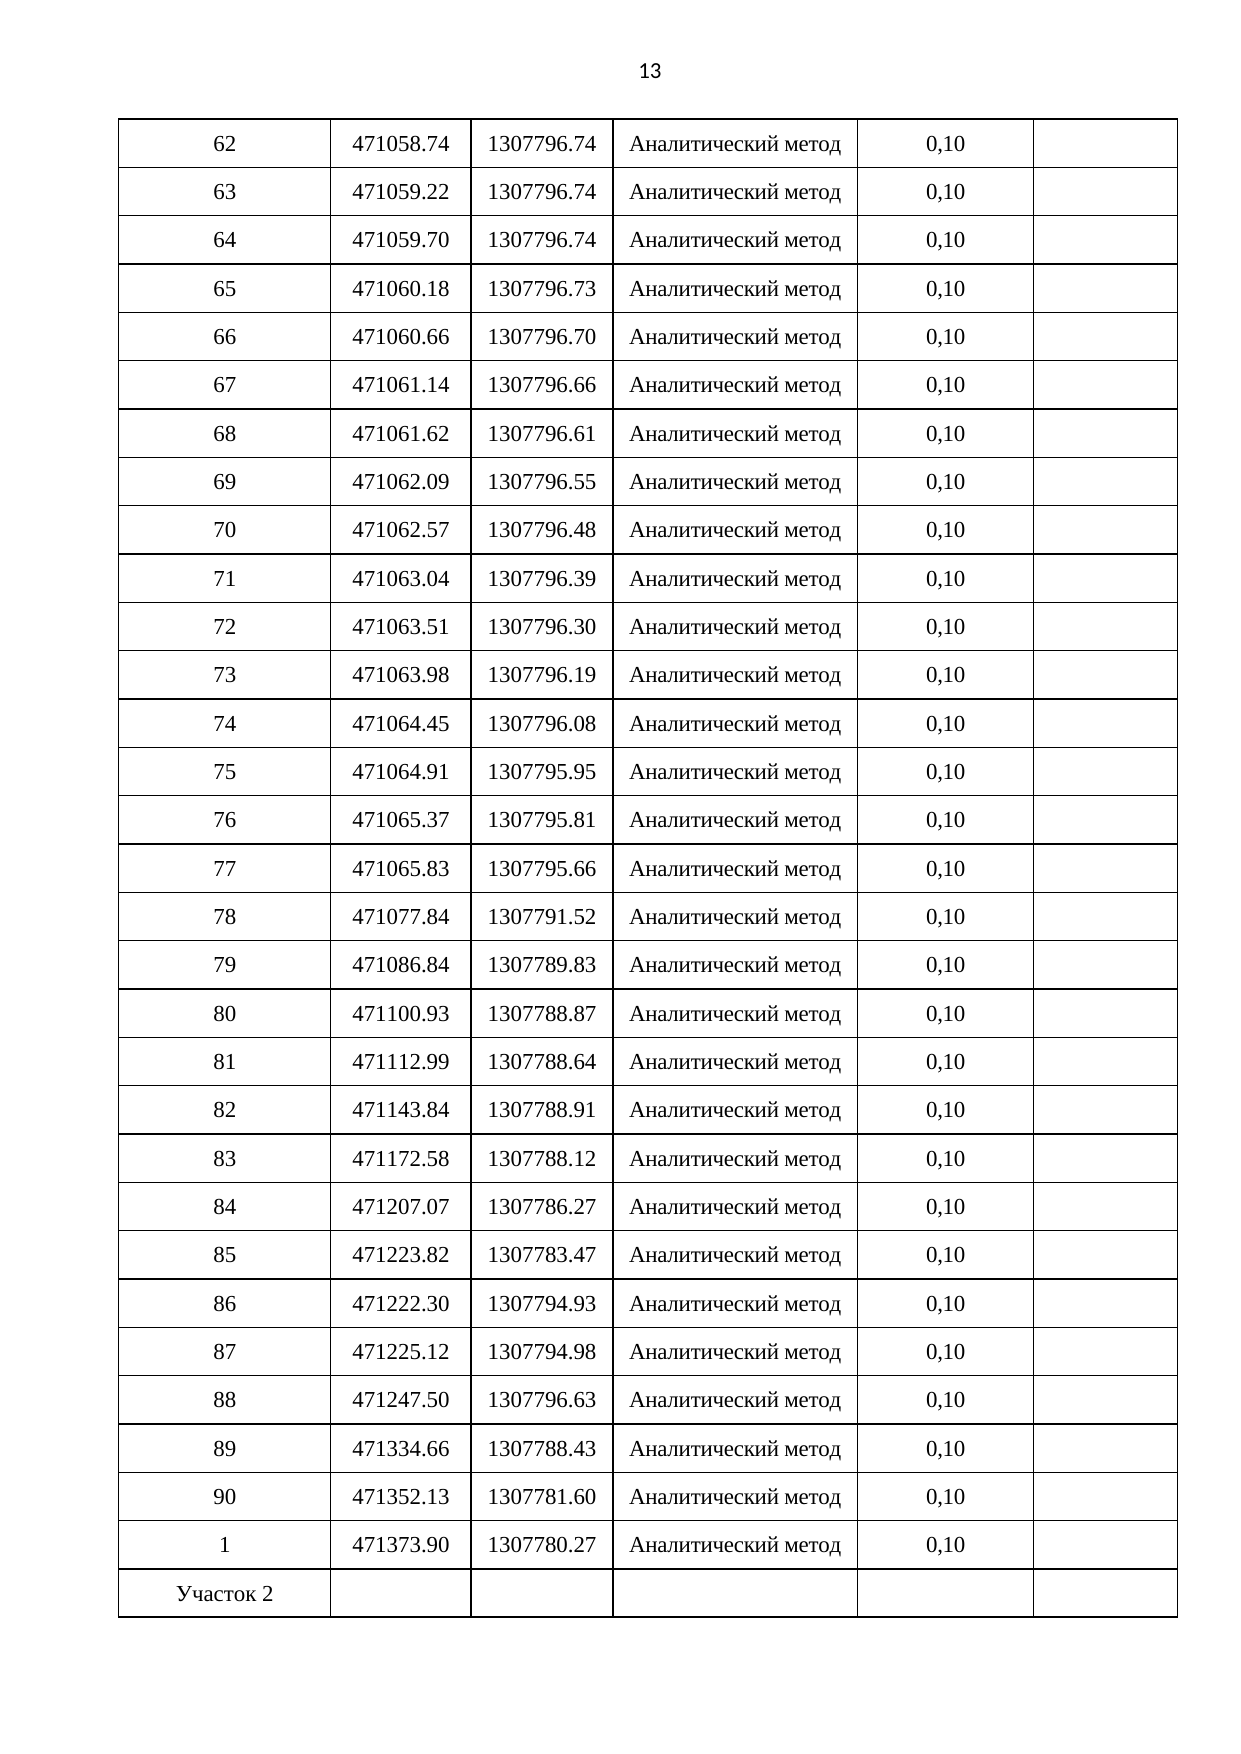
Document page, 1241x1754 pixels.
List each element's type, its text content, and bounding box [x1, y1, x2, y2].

table_cell 88 [119, 1376, 330, 1423]
table_cell [1034, 458, 1177, 505]
table_cell 471223.82 [331, 1231, 470, 1278]
table_cell [1034, 941, 1177, 988]
table_cell 0,10 [858, 796, 1033, 843]
table_cell 81 [119, 1038, 330, 1085]
table_cell 1307796.19 [472, 651, 612, 698]
table_cell 471064.45 [331, 700, 470, 746]
table_cell Аналитический метод [614, 1473, 857, 1520]
table_cell Аналитический метод [614, 216, 857, 263]
table_cell 471100.93 [331, 990, 470, 1036]
table_cell [1034, 1473, 1177, 1520]
table_cell 471059.70 [331, 216, 470, 263]
table_cell 1307786.27 [472, 1183, 612, 1230]
table_cell 1307795.81 [472, 796, 612, 843]
table_cell [1034, 845, 1177, 891]
table_cell [1034, 990, 1177, 1036]
table_cell 1307781.60 [472, 1473, 612, 1520]
table_cell [1034, 700, 1177, 746]
table_cell [1034, 1038, 1177, 1085]
table_cell 1307791.52 [472, 893, 612, 940]
table_cell [331, 1570, 470, 1616]
table_cell 1307796.74 [472, 216, 612, 263]
table_cell 471063.98 [331, 651, 470, 698]
table_cell 471172.58 [331, 1135, 470, 1181]
table_cell 86 [119, 1280, 330, 1326]
table_cell [1034, 1135, 1177, 1181]
table_cell 0,10 [858, 1473, 1033, 1520]
table_cell 78 [119, 893, 330, 940]
table_cell Аналитический метод [614, 361, 857, 408]
table_cell 1307788.87 [472, 990, 612, 1036]
table_cell 0,10 [858, 1135, 1033, 1181]
table_cell 471207.07 [331, 1183, 470, 1230]
table_cell 1307796.74 [472, 120, 612, 166]
table_cell 471222.30 [331, 1280, 470, 1326]
table_cell 1307795.66 [472, 845, 612, 891]
table_cell [1034, 120, 1177, 166]
table_cell [1034, 1231, 1177, 1278]
table_cell 471063.04 [331, 555, 470, 601]
table_cell Аналитический метод [614, 700, 857, 746]
table_cell Аналитический метод [614, 1328, 857, 1375]
table_cell 1307794.98 [472, 1328, 612, 1375]
table_cell 471373.90 [331, 1521, 470, 1568]
table_cell 471086.84 [331, 941, 470, 988]
table_cell [1034, 1280, 1177, 1326]
table_cell 0,10 [858, 361, 1033, 408]
table_cell 471062.09 [331, 458, 470, 505]
table_cell [1034, 1521, 1177, 1568]
table_cell 1307796.08 [472, 700, 612, 746]
table_cell Аналитический метод [614, 1038, 857, 1085]
table_cell Аналитический метод [614, 120, 857, 166]
table_cell [472, 1570, 612, 1616]
table_cell 89 [119, 1425, 330, 1471]
table_cell 471352.13 [331, 1473, 470, 1520]
table_cell 0,10 [858, 603, 1033, 650]
table_cell 471058.74 [331, 120, 470, 166]
table_cell 0,10 [858, 1328, 1033, 1375]
table_cell [1034, 1570, 1177, 1616]
table_cell 69 [119, 458, 330, 505]
table_cell 0,10 [858, 555, 1033, 601]
table_cell 471060.18 [331, 265, 470, 311]
table_cell [858, 1570, 1033, 1616]
table_cell [1034, 603, 1177, 650]
table_cell [1034, 796, 1177, 843]
table_cell 82 [119, 1086, 330, 1133]
table_cell 73 [119, 651, 330, 698]
table_cell Аналитический метод [614, 1135, 857, 1181]
table_cell 1307788.43 [472, 1425, 612, 1471]
table_cell 0,10 [858, 168, 1033, 215]
table_cell Аналитический метод [614, 458, 857, 505]
table_cell Аналитический метод [614, 1183, 857, 1230]
table_cell 0,10 [858, 265, 1033, 311]
table_cell 0,10 [858, 990, 1033, 1036]
table_cell Аналитический метод [614, 410, 857, 456]
table_cell 1307796.73 [472, 265, 612, 311]
table_cell 1307788.91 [472, 1086, 612, 1133]
table_cell 0,10 [858, 313, 1033, 360]
table_cell 1307796.74 [472, 168, 612, 215]
table_cell 65 [119, 265, 330, 311]
table_cell 0,10 [858, 1086, 1033, 1133]
table_cell [1034, 1425, 1177, 1471]
table_cell 0,10 [858, 845, 1033, 891]
table_cell 1307788.64 [472, 1038, 612, 1085]
table_cell Аналитический метод [614, 1425, 857, 1471]
table_cell 1307796.30 [472, 603, 612, 650]
table_cell 1307789.83 [472, 941, 612, 988]
table_cell 1307796.66 [472, 361, 612, 408]
table_cell [1034, 313, 1177, 360]
table_cell Аналитический метод [614, 506, 857, 553]
table_cell 62 [119, 120, 330, 166]
table_cell 1307780.27 [472, 1521, 612, 1568]
table_cell 1 [119, 1521, 330, 1568]
table_cell Аналитический метод [614, 941, 857, 988]
table_cell Аналитический метод [614, 313, 857, 360]
table_cell 76 [119, 796, 330, 843]
table_cell Аналитический метод [614, 845, 857, 891]
table_cell 67 [119, 361, 330, 408]
table_cell 1307795.95 [472, 748, 612, 795]
table_cell Аналитический метод [614, 1376, 857, 1423]
table_cell 0,10 [858, 1231, 1033, 1278]
table_cell Аналитический метод [614, 1280, 857, 1326]
table_cell [1034, 1376, 1177, 1423]
table_cell 471063.51 [331, 603, 470, 650]
table_cell Аналитический метод [614, 1086, 857, 1133]
table_cell 83 [119, 1135, 330, 1181]
table_cell 0,10 [858, 893, 1033, 940]
table_cell 1307796.70 [472, 313, 612, 360]
table_cell Аналитический метод [614, 168, 857, 215]
table_cell 471064.91 [331, 748, 470, 795]
table_cell [1034, 168, 1177, 215]
table_cell 471061.14 [331, 361, 470, 408]
table_cell 85 [119, 1231, 330, 1278]
table_cell 471061.62 [331, 410, 470, 456]
table_cell 0,10 [858, 506, 1033, 553]
table_cell 74 [119, 700, 330, 746]
table_cell [1034, 651, 1177, 698]
table_cell 71 [119, 555, 330, 601]
table_cell 0,10 [858, 410, 1033, 456]
table_cell 471247.50 [331, 1376, 470, 1423]
table_cell 66 [119, 313, 330, 360]
table_cell 87 [119, 1328, 330, 1375]
table_cell [1034, 361, 1177, 408]
table_cell 471065.83 [331, 845, 470, 891]
table_cell 0,10 [858, 120, 1033, 166]
table_cell [1034, 410, 1177, 456]
table_cell 0,10 [858, 748, 1033, 795]
table_cell [1034, 1183, 1177, 1230]
table_cell 471060.66 [331, 313, 470, 360]
table_cell 471143.84 [331, 1086, 470, 1133]
table_cell 0,10 [858, 941, 1033, 988]
table_cell 1307796.39 [472, 555, 612, 601]
table_cell 0,10 [858, 1376, 1033, 1423]
table_cell 0,10 [858, 1183, 1033, 1230]
table_cell 471334.66 [331, 1425, 470, 1471]
table_cell [1034, 893, 1177, 940]
table_cell [1034, 216, 1177, 263]
table_cell [1034, 506, 1177, 553]
table_cell [1034, 555, 1177, 601]
table_cell 64 [119, 216, 330, 263]
table_cell 471225.12 [331, 1328, 470, 1375]
table_cell 1307796.48 [472, 506, 612, 553]
table_cell 0,10 [858, 700, 1033, 746]
table_cell 471062.57 [331, 506, 470, 553]
table_cell Участок 2 [119, 1570, 330, 1616]
table_cell 0,10 [858, 651, 1033, 698]
table_cell Аналитический метод [614, 1231, 857, 1278]
table_cell Аналитический метод [614, 1521, 857, 1568]
table_cell [1034, 748, 1177, 795]
table_cell [1034, 265, 1177, 311]
table_cell 1307783.47 [472, 1231, 612, 1278]
table_cell Аналитический метод [614, 555, 857, 601]
table_cell 63 [119, 168, 330, 215]
table_cell 1307796.55 [472, 458, 612, 505]
table_cell 1307796.63 [472, 1376, 612, 1423]
table_cell 0,10 [858, 458, 1033, 505]
table_cell 471065.37 [331, 796, 470, 843]
table_cell 471077.84 [331, 893, 470, 940]
table_cell Аналитический метод [614, 265, 857, 311]
table_cell 0,10 [858, 1280, 1033, 1326]
table_cell Аналитический метод [614, 796, 857, 843]
table_cell Аналитический метод [614, 603, 857, 650]
table_cell [614, 1570, 857, 1616]
table_cell 68 [119, 410, 330, 456]
table_cell 75 [119, 748, 330, 795]
table_cell 84 [119, 1183, 330, 1230]
table_cell 90 [119, 1473, 330, 1520]
table_cell 1307796.61 [472, 410, 612, 456]
table_cell [1034, 1328, 1177, 1375]
table_cell 70 [119, 506, 330, 553]
table_cell 79 [119, 941, 330, 988]
table_cell 80 [119, 990, 330, 1036]
table_cell 471059.22 [331, 168, 470, 215]
table_cell Аналитический метод [614, 651, 857, 698]
table_cell 0,10 [858, 1425, 1033, 1471]
table_cell 0,10 [858, 1521, 1033, 1568]
table_cell Аналитический метод [614, 748, 857, 795]
table_cell 0,10 [858, 1038, 1033, 1085]
table_cell [1034, 1086, 1177, 1133]
table_cell 1307794.93 [472, 1280, 612, 1326]
table_cell 1307788.12 [472, 1135, 612, 1181]
table_cell 471112.99 [331, 1038, 470, 1085]
table_cell Аналитический метод [614, 990, 857, 1036]
table_cell Аналитический метод [614, 893, 857, 940]
table_cell 72 [119, 603, 330, 650]
table_cell 77 [119, 845, 330, 891]
table_cell 0,10 [858, 216, 1033, 263]
